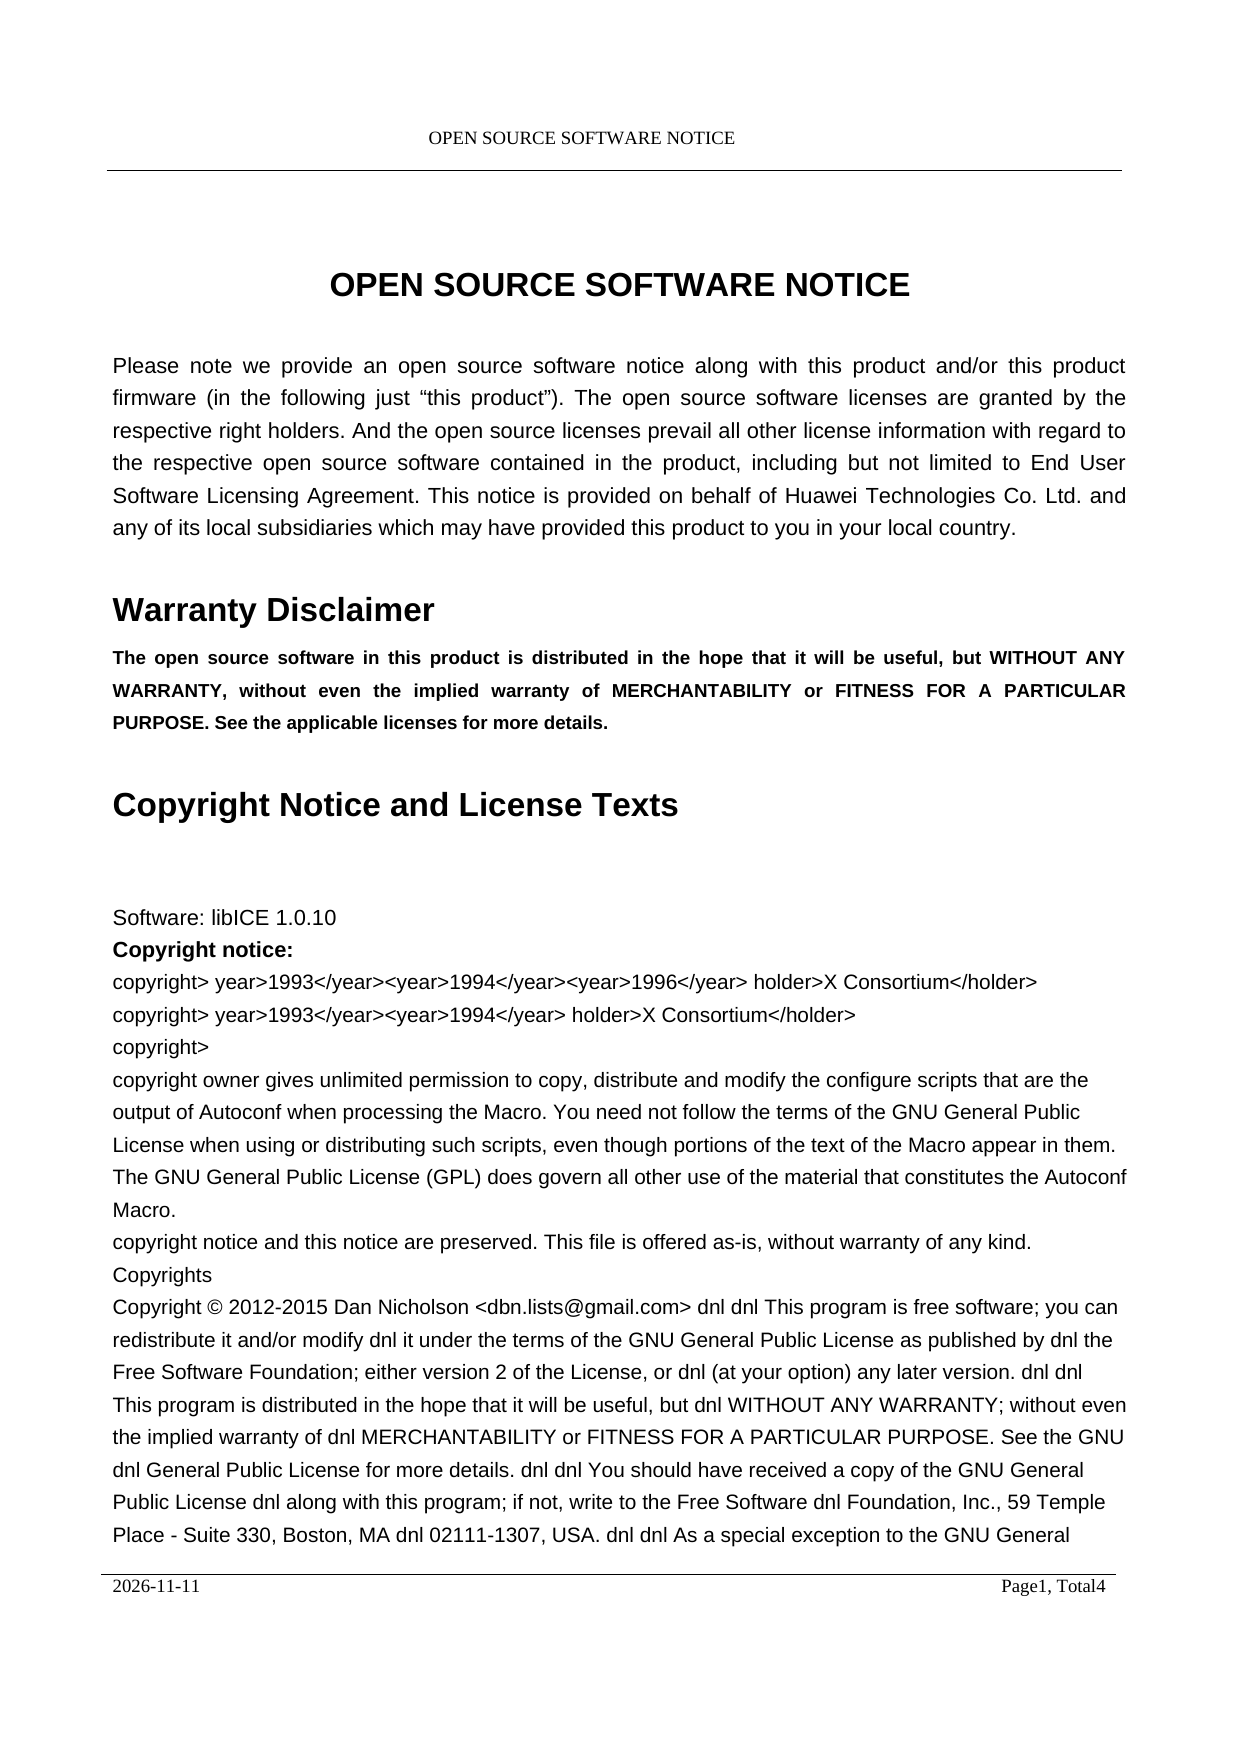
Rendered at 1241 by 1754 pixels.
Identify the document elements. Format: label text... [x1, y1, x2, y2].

text Warranty Disclaimer [112, 576, 1128, 641]
text copyright notice and this notice are preserved. This file is offered as-is, without warranty of any kind. [112, 1226, 1128, 1258]
text copyright> year>1993</year><year>1994</year> holder>X Consortium</holder> [112, 998, 1128, 1031]
text OPEN SOURCE SOFTWARE NOTICE [112, 251, 1128, 316]
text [112, 1291, 1128, 1551]
text Copyrights [112, 1258, 1128, 1291]
text Copyright notice: [112, 933, 1128, 966]
text Software: libICE 1.0.10 [112, 901, 1128, 933]
text copyright> year>1993</year><year>1994</year><year>1996</year> holder>X Consortium</holder> [112, 966, 1128, 998]
text Copyright Notice and License Texts [112, 771, 1128, 836]
text Please note we provide an open source software notice along with this product and/or this product firmware (in the following just “this product”). The open source software licenses are granted by the respective right holders. And the open source licenses prevail all other license information with regard to the respective open source software contained in the product, including but not limited to End User Software Licensing Agreement. This notice is provided on behalf of Huawei Technologies Co. Ltd. and any of its local subsidiaries which may have provided this product to you in your local country. [112, 349, 1128, 544]
text copyright> [112, 1031, 1128, 1063]
text copyright owner gives unlimited permission to copy, distribute and modify the configure scripts that are the output of Autoconf when processing the Macro. You need not follow the terms of the GNU General Public License when using or distributing such scripts, even though portions of the text of the Macro appear in them. The GNU General Public License (GPL) does govern all other use of the material that constitutes the Autoconf Macro. [112, 1063, 1128, 1226]
text The open source software in this product is distributed in the hope that it will be useful, but WITHOUT ANY WARRANTY, without even the implied warranty of MERCHANTABILITY or FITNESS FOR A PARTICULAR PURPOSE. See the applicable licenses for more details. [112, 641, 1128, 739]
